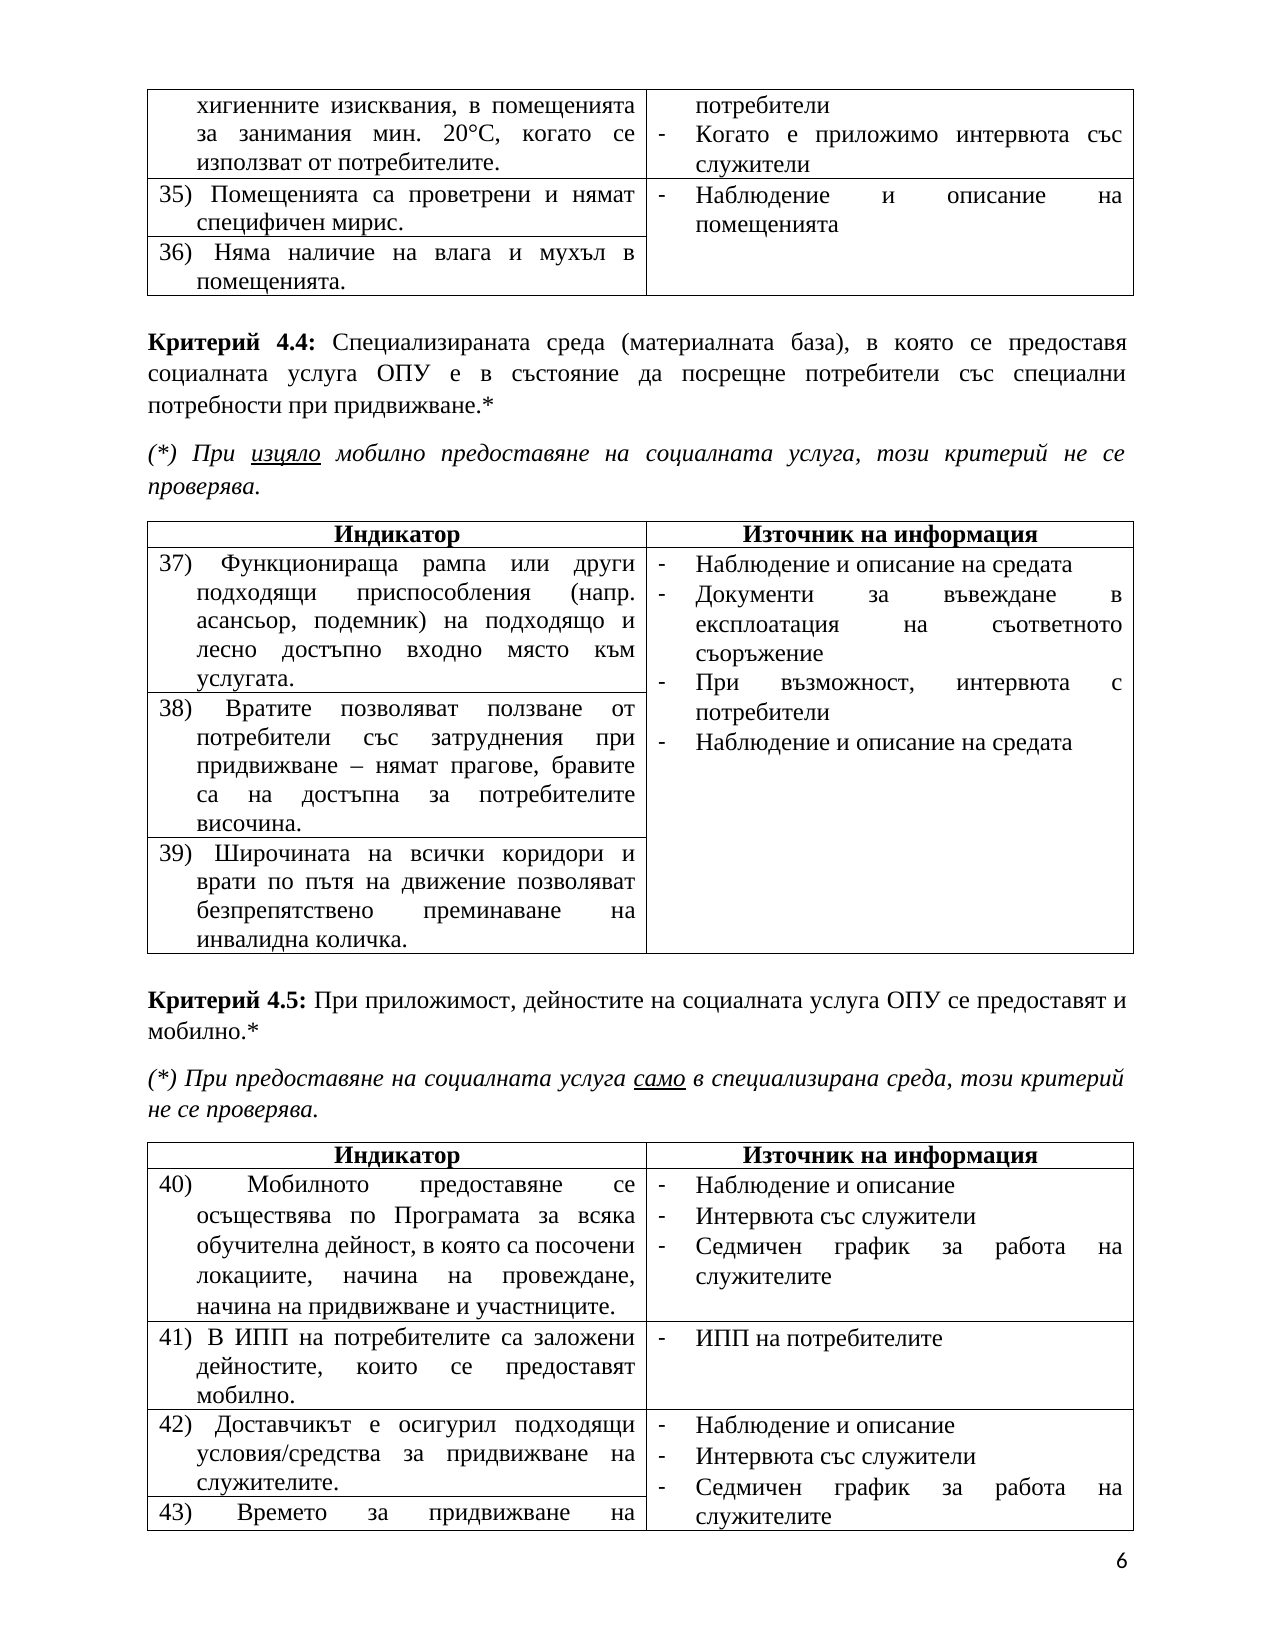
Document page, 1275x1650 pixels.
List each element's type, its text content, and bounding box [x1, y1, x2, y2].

table_header Източник на информация [647, 1143, 1133, 1168]
text (*) При изцяло мобилно предоставяне на социалната услуга, този критерий не се проверява. [148, 438, 1127, 500]
text Критерий 4.5: При приложимост, дейностите на социалната услуга ОПУ се предоставят и мобилно.* [148, 985, 1127, 1044]
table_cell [148, 1497, 646, 1530]
table_cell ИПП на потребителите [647, 1322, 1133, 1408]
table_header Индикатор [148, 1143, 646, 1168]
table_header Източник на информация [647, 522, 1133, 547]
table_cell Наблюдение и описание на средата Документи за въвеждане в експлоатация на съответното съоръжение При възможност, интервюта с потребители Наблюдение и описание на средата [647, 548, 1133, 953]
table_header Индикатор [148, 522, 646, 547]
table_cell Няма наличие на влага и мухъл в помещенията. [148, 237, 646, 295]
table_cell В ИПП на потребителите са заложени дейностите, които се предоставят мобилно. [148, 1322, 646, 1408]
table_cell Наблюдение и описание Интервюта със служители Седмичен график за работа на служителите [647, 1410, 1133, 1530]
table_cell Наблюдение и описание Интервюта със служители Седмичен график за работа на служителите [647, 1169, 1133, 1321]
table_cell Мобилното предоставяне се осъществява по Програмата за всяка обучителна дейност, в която са посочени локациите, начина на провеждане, начина на придвижване и участниците. [148, 1169, 646, 1321]
table_cell Широчината на всички коридори и врати по пътя на движение позволяват безпрепятствено преминаване на инвалидна количка. [148, 838, 646, 953]
table_cell Функционираща рампа или други подходящи приспособления (напр. асансьор, подемник) на подходящо и лесно достъпно входно място към услугата. [148, 548, 646, 692]
table_cell Вратите позволяват ползване от потребители със затруднения при придвижване – нямат прагове, бравите са на достъпна за потребителите височина. [148, 693, 646, 837]
text Критерий 4.4: Специализираната среда (материалната база), в която се предоставя социалната услуга ОПУ е в състояние да посрещне потребители със специални потребности при придвижване.* [148, 327, 1127, 419]
text (*) При предоставяне на социалната услуга само в специализирана среда, този критерий не се проверява. [148, 1063, 1127, 1123]
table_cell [647, 90, 1133, 178]
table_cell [148, 90, 646, 178]
table_cell Помещенията са проветрени и нямат специфичен мирис. [148, 179, 646, 236]
table_cell Доставчикът е осигурил подходящи условия/средства за придвижване на служителите. [148, 1410, 646, 1496]
table_cell Наблюдение и описание на помещенията [647, 179, 1133, 295]
